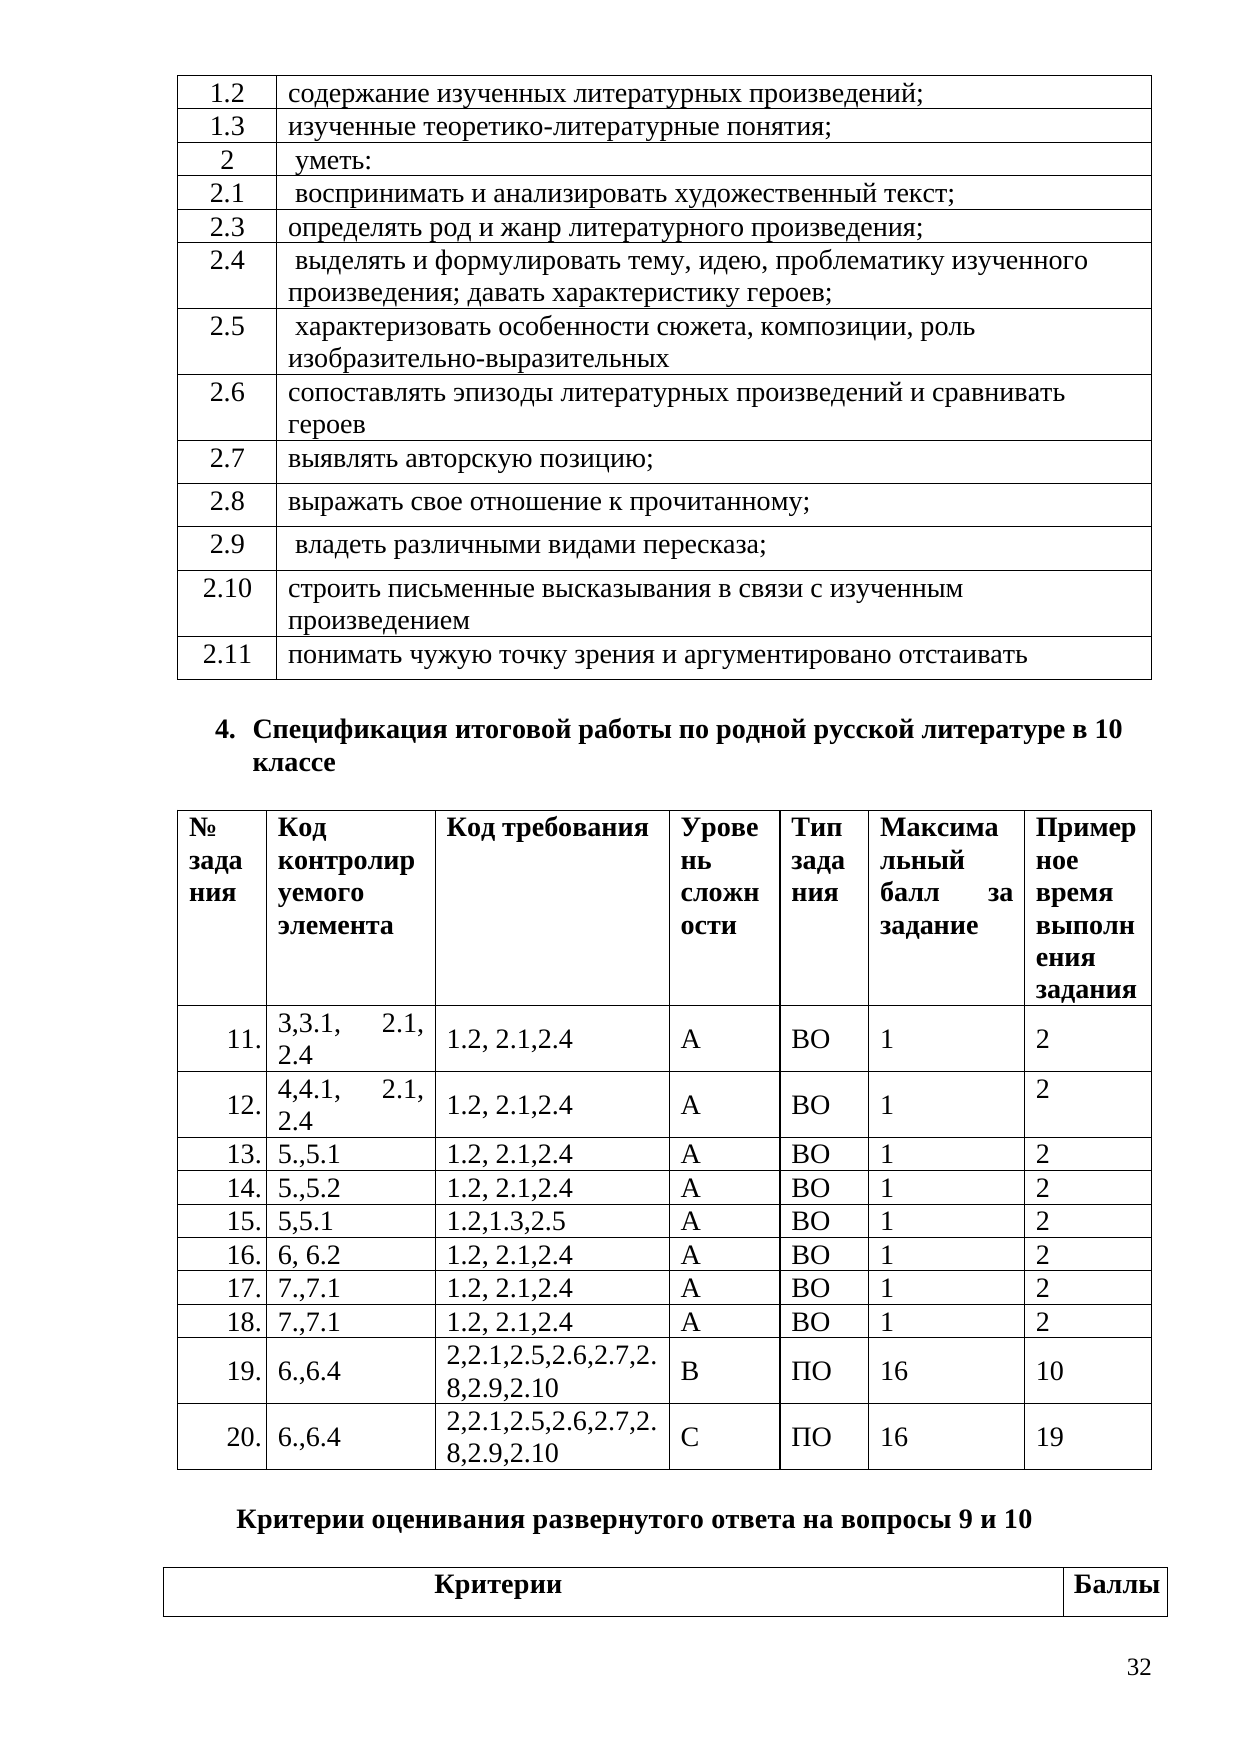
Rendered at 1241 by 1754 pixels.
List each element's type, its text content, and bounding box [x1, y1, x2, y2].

table_header Код требования [436, 811, 669, 1005]
table_cell выделять и формулировать тему, идею, проблематику изученного произведения; давать характеристику героев; [277, 243, 1151, 308]
table_cell 2.8 [178, 484, 276, 526]
table_cell содержание изученных литературных произведений; [277, 76, 1151, 108]
table_cell определять род и жанр литературного произведения; [277, 210, 1151, 242]
table_cell ВО [781, 1205, 868, 1237]
table_cell [178, 1006, 266, 1071]
table_cell выявлять авторскую позицию; [277, 441, 1151, 483]
table_cell воспринимать и анализировать художественный текст; [277, 176, 1151, 209]
table_cell ПО [781, 1404, 868, 1469]
table_cell [178, 1305, 266, 1337]
table_cell 1.3 [178, 109, 276, 142]
table_cell 5,5.1 [267, 1205, 435, 1237]
table_header Уровень сложности [670, 811, 779, 1005]
table_cell 2.10 [178, 571, 276, 636]
table_cell 1 [869, 1238, 1024, 1270]
table_cell уметь: [277, 143, 1151, 175]
table_cell 1.2, 2.1,2.4 [436, 1305, 669, 1337]
table_cell 1 [869, 1171, 1024, 1203]
table_cell 1.2, 2.1,2.4 [436, 1006, 669, 1071]
table_cell понимать чужую точку зрения и аргументировано отстаивать [277, 637, 1151, 679]
table_cell 7.,7.1 [267, 1271, 435, 1304]
table_cell А [670, 1238, 779, 1270]
table_header Тип задания [781, 811, 868, 1005]
table_cell 2.9 [178, 527, 276, 570]
table_cell 1.2,1.3,2.5 [436, 1205, 669, 1237]
table_header Баллы [1064, 1568, 1167, 1616]
table_cell 1 [869, 1138, 1024, 1170]
table_cell 1.2, 2.1,2.4 [436, 1171, 669, 1203]
table_cell 2 [1025, 1006, 1151, 1071]
table_cell ВО [781, 1238, 868, 1270]
table_cell [178, 1404, 266, 1469]
table_cell А [670, 1072, 779, 1137]
table_cell А [670, 1205, 779, 1237]
table_cell изученные теоретико-литературные понятия; [277, 109, 1151, 142]
table_cell 2.3 [178, 210, 276, 242]
table_header Максимальный балл за задание [869, 811, 1024, 1005]
table_cell 3,3.1, 2.1, 2.4 [267, 1006, 435, 1071]
table_cell выражать свое отношение к прочитанному; [277, 484, 1151, 526]
table_cell 4,4.1, 2.1, 2.4 [267, 1072, 435, 1137]
table_cell 2.6 [178, 375, 276, 439]
text Критерии оценивания развернутого ответа на вопросы 9 и 10 [207, 1502, 1062, 1535]
table_cell 1 [869, 1305, 1024, 1337]
table_cell [178, 1171, 266, 1203]
table_cell характеризовать особенности сюжета, композиции, роль изобразительно-выразительных [277, 309, 1151, 374]
table_cell ВО [781, 1138, 868, 1170]
table_cell 6.,6.4 [267, 1404, 435, 1469]
table_cell [178, 1271, 266, 1304]
table_cell 2.5 [178, 309, 276, 374]
table_header Критерии [164, 1568, 1063, 1616]
table_cell 2 [1025, 1138, 1151, 1170]
table_cell 2 [1025, 1238, 1151, 1270]
table_cell 16 [869, 1404, 1024, 1469]
table_cell 1.2, 2.1,2.4 [436, 1072, 669, 1137]
table_cell ВО [781, 1006, 868, 1071]
table_cell 2 [1025, 1171, 1151, 1203]
table_cell 2,2.1,2.5,2.6,2.7,2.8,2.9,2.10 [436, 1404, 669, 1469]
table_cell [178, 1238, 266, 1270]
table_cell сопоставлять эпизоды литературных произведений и сравнивать героев [277, 375, 1151, 439]
table_cell 2 [1025, 1271, 1151, 1304]
table_cell 1 [869, 1006, 1024, 1071]
table_cell 1.2 [178, 76, 276, 108]
table_cell А [670, 1006, 779, 1071]
table_header Код контролируемого элемента [267, 811, 435, 1005]
table_cell 1 [869, 1072, 1024, 1137]
table_cell 1 [869, 1205, 1024, 1237]
table_cell владеть различными видами пересказа; [277, 527, 1151, 570]
table_header Примерное время выполнения задания [1025, 811, 1151, 1005]
table_header № задания [178, 811, 266, 1005]
table_cell 2 [178, 143, 276, 175]
table_cell А [670, 1305, 779, 1337]
table_cell 7.,7.1 [267, 1305, 435, 1337]
table_cell 5.,5.2 [267, 1171, 435, 1203]
table_cell 1.2, 2.1,2.4 [436, 1271, 669, 1304]
table_cell 2.4 [178, 243, 276, 308]
table_cell [178, 1072, 266, 1137]
table_cell 6.,6.4 [267, 1338, 435, 1403]
list Спецификация итоговой работы по родной русской литературе в 10 классе [215, 712, 1154, 777]
table_cell ВО [781, 1305, 868, 1337]
table_cell 1 [869, 1271, 1024, 1304]
table_cell 2,2.1,2.5,2.6,2.7,2.8,2.9,2.10 [436, 1338, 669, 1403]
table_cell строить письменные высказывания в связи с изученным произведением [277, 571, 1151, 636]
table_cell 10 [1025, 1338, 1151, 1403]
table_cell [178, 1205, 266, 1237]
table_cell 2.11 [178, 637, 276, 679]
table_cell 5.,5.1 [267, 1138, 435, 1170]
table_cell [178, 1338, 266, 1403]
table_cell А [670, 1171, 779, 1203]
table_cell [178, 1138, 266, 1170]
table_cell 2 [1025, 1305, 1151, 1337]
table_cell ВО [781, 1072, 868, 1137]
table_cell ВО [781, 1171, 868, 1203]
table_cell ПО [781, 1338, 868, 1403]
table_cell 2.1 [178, 176, 276, 209]
table_cell 2 [1025, 1205, 1151, 1237]
table_cell 6, 6.2 [267, 1238, 435, 1270]
table_cell 2 [1025, 1072, 1151, 1137]
table_cell 16 [869, 1338, 1024, 1403]
table_cell А [670, 1271, 779, 1304]
table_cell 19 [1025, 1404, 1151, 1469]
table_cell ВО [781, 1271, 868, 1304]
table_cell С [670, 1404, 779, 1469]
table_cell А [670, 1138, 779, 1170]
table_cell 1.2, 2.1,2.4 [436, 1238, 669, 1270]
table_cell 1.2, 2.1,2.4 [436, 1138, 669, 1170]
table_cell В [670, 1338, 779, 1403]
table_cell 2.7 [178, 441, 276, 483]
